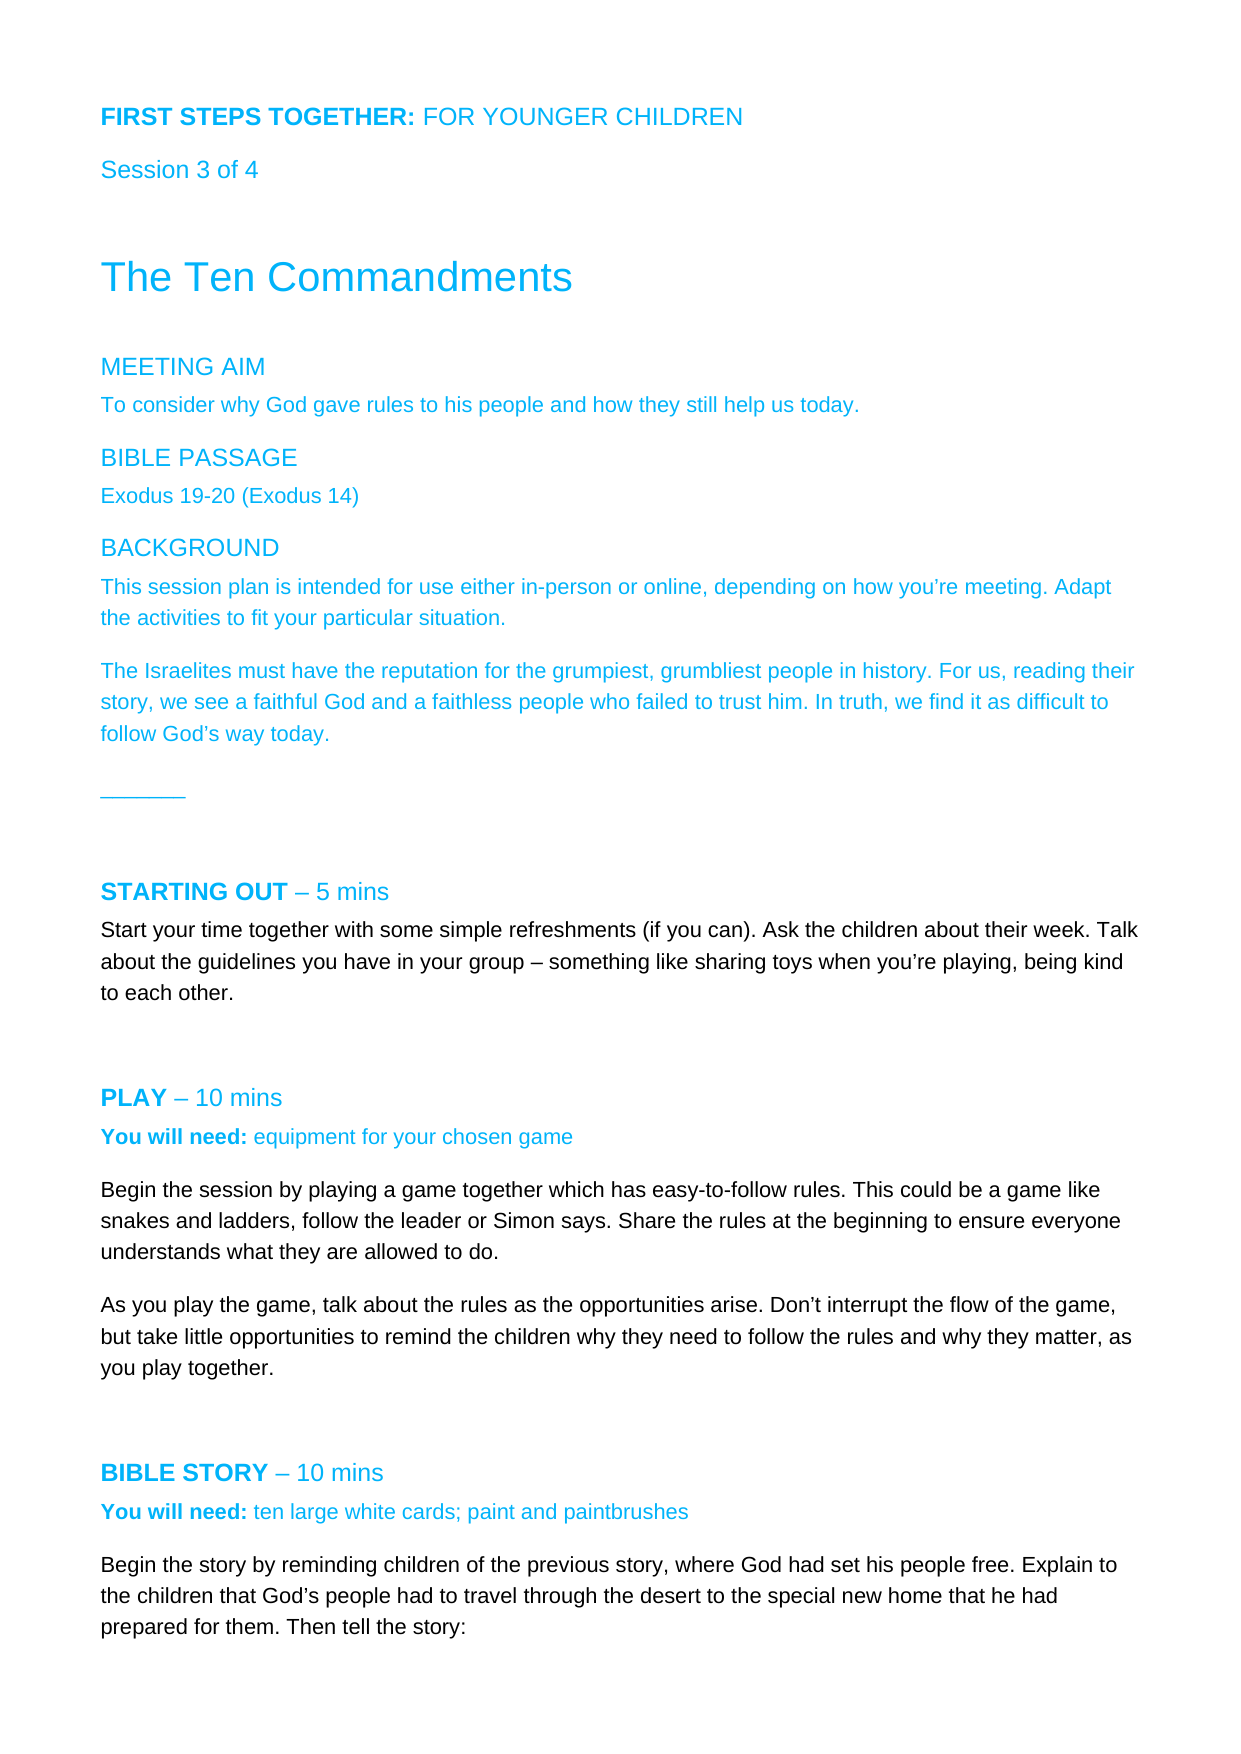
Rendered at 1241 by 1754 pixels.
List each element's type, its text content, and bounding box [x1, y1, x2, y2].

text FIRST STEPS TOGETHER: FOR YOUNGER CHILDREN [100, 100, 1140, 132]
text Start your time together with some simple refreshments (if you can). Ask the children about their week. Talk about the guidelines you have in your group – something like sharing toys when you’re playing, being kind to each other. [100, 913, 1140, 1007]
text Session 3 of 4 [100, 153, 1140, 185]
subtitle BACKGROUND [100, 532, 1140, 563]
text You will need: equipment for your chosen game [100, 1119, 1140, 1150]
text Exodus 19-20 (Exodus 14) [100, 478, 1140, 510]
text Begin the story by reminding children of the previous story, where God had set his people free. Explain to the children that God’s people had to travel through the desert to the special new home that he had prepared for them. Then tell the story: [100, 1547, 1140, 1641]
text To consider why God gave rules to his people and how they still help us today. [100, 388, 1140, 419]
subtitle STARTING OUT – 5 mins [100, 875, 1140, 907]
subtitle BIBLE STORY – 10 mins [100, 1457, 1140, 1488]
subtitle MEETING AIM [100, 350, 1140, 382]
text As you play the game, talk about the rules as the opportunities arise. Don’t interrupt the flow of the game, but take little opportunities to remind the children why they need to follow the rules and why they matter, as you play together. [100, 1288, 1140, 1382]
text _______ [100, 769, 1140, 800]
subtitle The Ten Commandments [100, 266, 1140, 297]
text This session plan is intended for use either in-person or online, depending on how you’re meeting. Adapt the activities to fit your particular situation. [100, 569, 1140, 632]
text Begin the session by playing a game together which has easy-to-follow rules. This could be a game like snakes and ladders, follow the leader or Simon says. Share the rules at the beginning to ensure everyone understands what they are allowed to do. [100, 1172, 1140, 1266]
text The Israelites must have the reputation for the grumpiest, grumbliest people in history. For us, reading their story, we see a faithful God and a faithless people who failed to trust him. In truth, we find it as difficult to follow God’s way today. [100, 653, 1140, 747]
subtitle BIBLE PASSAGE [100, 441, 1140, 472]
text You will need: ten large white cards; paint and paintbrushes [100, 1494, 1140, 1525]
subtitle PLAY – 10 mins [100, 1082, 1140, 1113]
